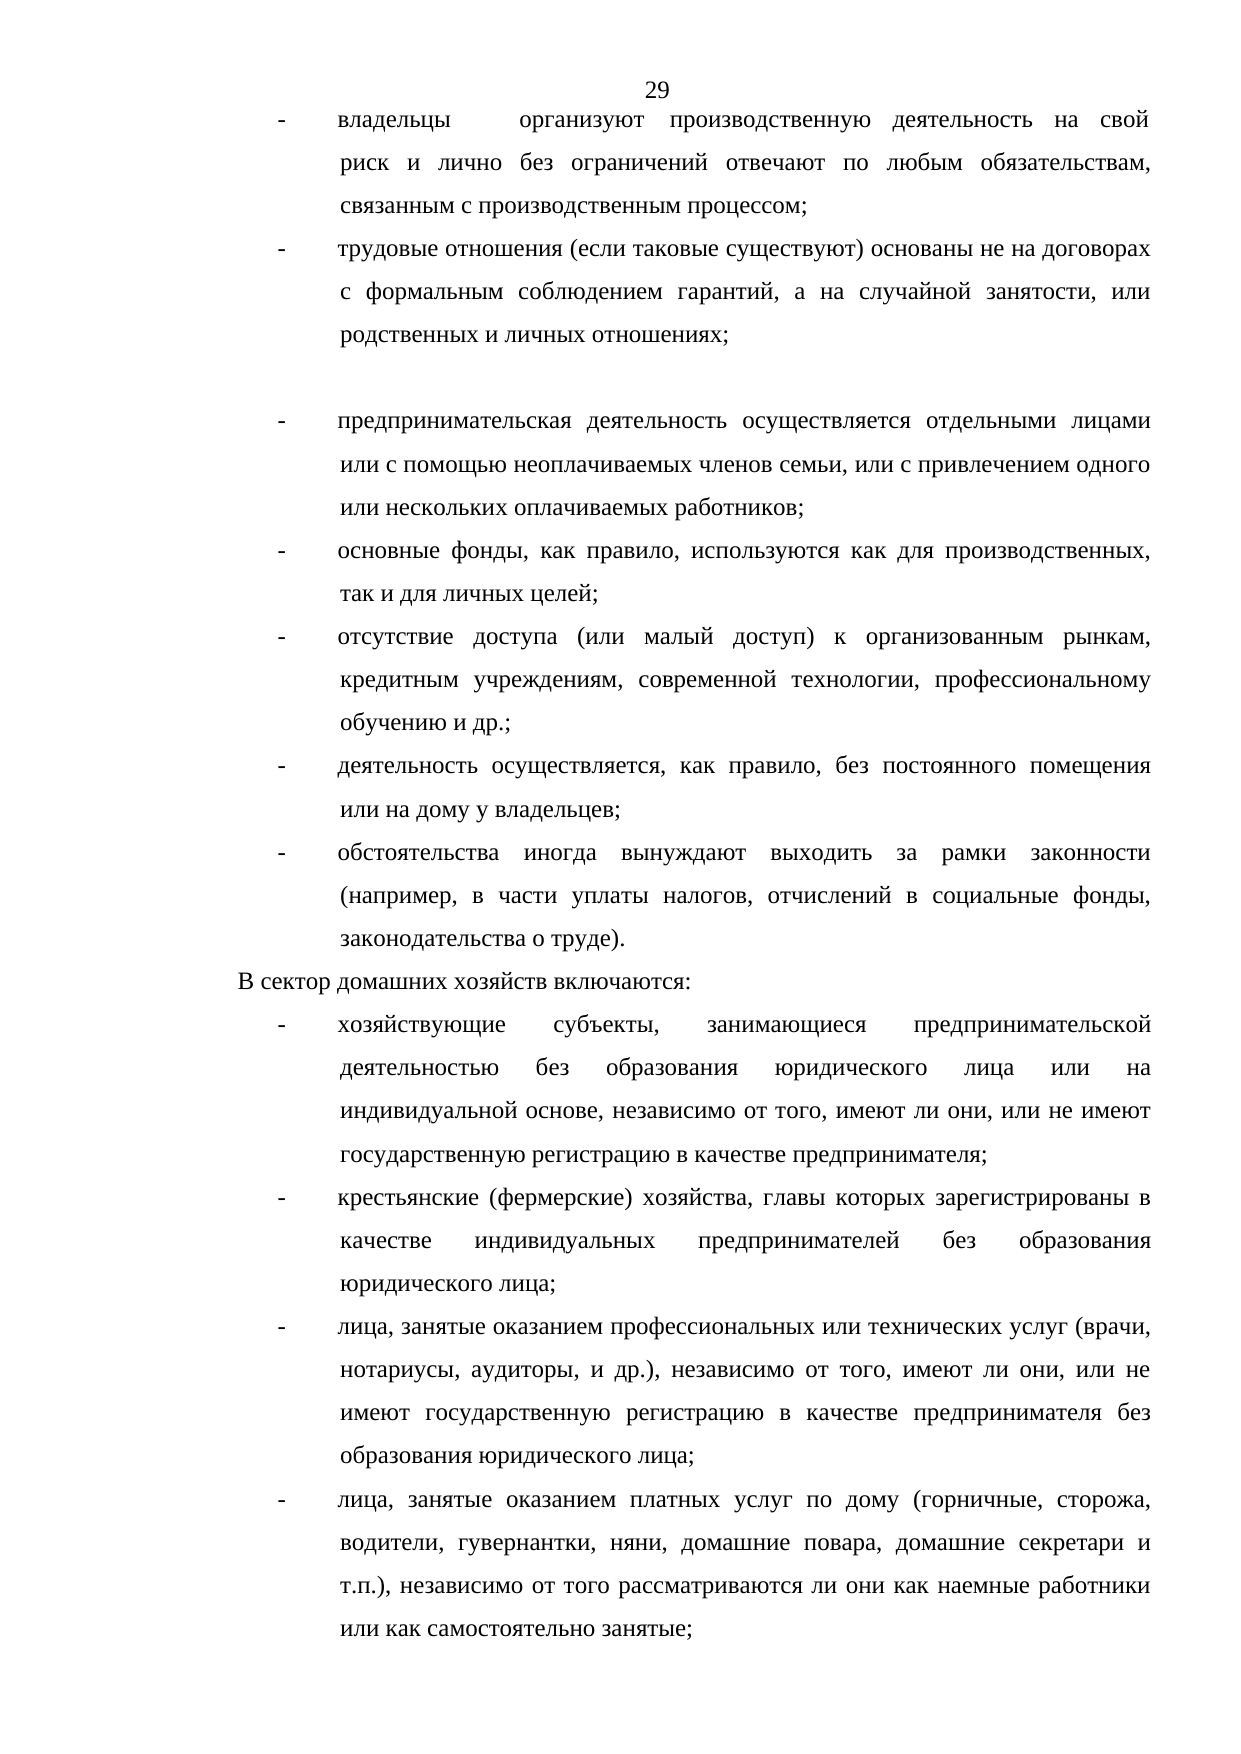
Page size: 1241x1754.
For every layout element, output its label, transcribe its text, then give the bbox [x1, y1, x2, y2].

list лица, занятые оказанием профессиональных или технических услуг (врачи, нотариусы, аудиторы, и др.), независимо от того, имеют ли они, или не имеют государственную регистрацию в качестве предпринимателя без образования юридического лица; [277, 1311, 1152, 1469]
list отсутствие доступа (или малый доступ) к организованным рынкам, кредитным учреждениям, современной технологии, профессиональному обучению и др.; [277, 621, 1152, 736]
list обстоятельства иногда вынуждают выходить за рамки законности (например, в части уплаты налогов, отчислений в социальные фонды, законодательства о труде). [277, 837, 1152, 952]
list предпринимательская деятельность осуществляется отдельными лицами или с помощью неоплачиваемых членов семьи, или с привлечением одного или нескольких оплачиваемых работников; [277, 406, 1152, 521]
list трудовые отношения (если таковые существуют) основаны не на договорах с формальным соблюдением гарантий, а на случайной занятости, или родственных и личных отношениях; [277, 233, 1152, 348]
list деятельность осуществляется, как правило, без постоянного помещения или на дому у владельцев; [277, 751, 1152, 822]
list владельцы организуют производственную деятельность на свой риск и лично без ограничений отвечают по любым обязательствам, связанным с производственным процессом; [277, 104, 1152, 219]
list крестьянские (фермерские) хозяйства, главы которых зарегистрированы в качестве индивидуальных предпринимателей без образования юридического лица; [277, 1182, 1152, 1297]
list лица, занятые оказанием платных услуг по дому (горничные, сторожа, водители, гувернантки, няни, домашние повара, домашние секретари и т.п.), независимо от того рассматриваются ли они как наемные работники или как самостоятельно занятые; [277, 1484, 1152, 1642]
list хозяйствующие субъекты, занимающиеся предпринимательской деятельностью без образования юридического лица или на индивидуальной основе, независимо от того, имеют ли они, или не имеют государственную регистрацию в качестве предпринимателя; [277, 1009, 1152, 1167]
text В сектор домашних хозяйств включаются: [162, 966, 1152, 995]
list основные фонды, как правило, используются как для производственных, так и для личных целей; [277, 535, 1152, 607]
